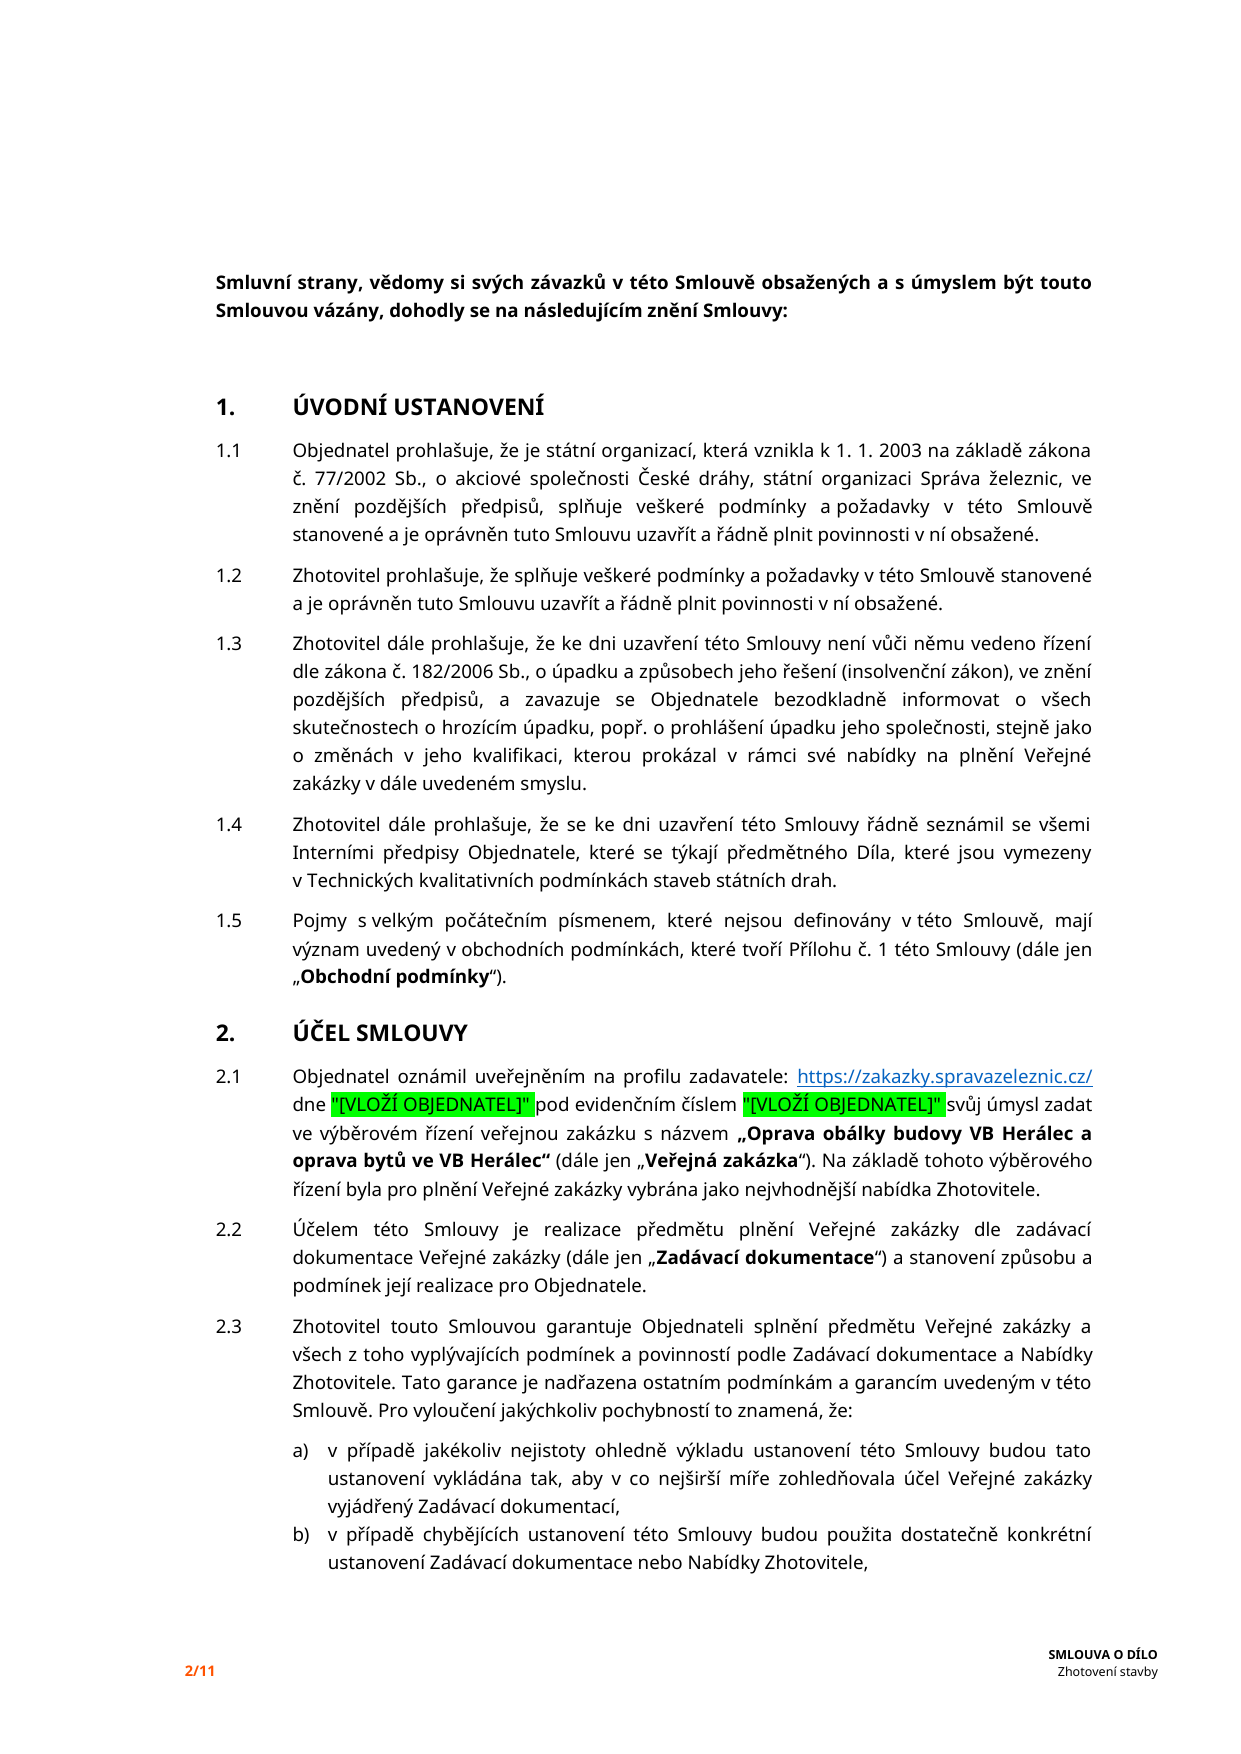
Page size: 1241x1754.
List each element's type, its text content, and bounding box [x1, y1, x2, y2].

text ÚVODNÍ USTANOVENÍ [216, 391, 1093, 422]
text v případě jakékoliv nejistoty ohledně výkladu ustanovení této Smlouvy budou tato ustanovení vykládána tak, aby v co nejširší míře zohledňovala účel Veřejné zakázky vyjádřený Zadávací dokumentací, [292, 1437, 1093, 1519]
text Pojmy s velkým počátečním písmenem, které nejsou definovány v této Smlouvě, mají význam uvedený v obchodních podmínkách, které tvoří Přílohu č. 1 této Smlouvy (dále jen „Obchodní podmínky“). [216, 908, 1093, 989]
text Zhotovitel prohlašuje, že splňuje veškeré podmínky a požadavky v této Smlouvě stanovené a je oprávněn tuto Smlouvu uzavřít a řádně plnit povinnosti v ní obsažené. [216, 562, 1093, 616]
text Zhotovitel dále prohlašuje, že se ke dni uzavření této Smlouvy řádně seznámil se všemi Interními předpisy Objednatele, které se týkají předmětného Díla, které jsou vymezeny v Technických kvalitativních podmínkách staveb státních drah. [216, 811, 1093, 893]
text Objednatel prohlašuje, že je státní organizací, která vznikla k 1. 1. 2003 na základě zákona č. 77/2002 Sb., o akciové společnosti České dráhy, státní organizaci Správa železnic, ve znění pozdějších předpisů, splňuje veškeré podmínky a požadavky v této Smlouvě stanovené a je oprávněn tuto Smlouvu uzavřít a řádně plnit povinnosti v ní obsažené. [216, 437, 1093, 547]
text Účelem této Smlouvy je realizace předmětu plnění Veřejné zakázky dle zadávací dokumentace Veřejné zakázky (dále jen „Zadávací dokumentace“) a stanovení způsobu a podmínek její realizace pro Objednatele. [216, 1216, 1093, 1298]
text Zhotovitel dále prohlašuje, že ke dni uzavření této Smlouvy není vůči němu vedeno řízení dle zákona č. 182/2006 Sb., o úpadku a způsobech jeho řešení (insolvenční zákon), ve znění pozdějších předpisů, a zavazuje se Objednatele bezodkladně informovat o všech skutečnostech o hrozícím úpadku, popř. o prohlášení úpadku jeho společnosti, stejně jako o změnách v jeho kvalifikaci, kterou prokázal v rámci své nabídky na plnění Veřejné zakázky v dále uvedeném smyslu. [216, 631, 1093, 796]
text Smluvní strany, vědomy si svých závazků v této Smlouvě obsažených a s úmyslem být touto Smlouvou vázány, dohodly se na následujícím znění Smlouvy: [216, 269, 1093, 323]
text Objednatel oznámil uveřejněním na profilu zadavatele: https://zakazky.spravazeleznic.cz/ dne pod evidenčním číslem svůj úmysl zadat ve výběrovém řízení veřejnou zakázku s názvem „Oprava obálky budovy VB Herálec a oprava bytů ve VB Herálec“ (dále jen „Veřejná zakázka“). Na základě tohoto výběrového řízení byla pro plnění Veřejné zakázky vybrána jako nejvhodnější nabídka Zhotovitele. [216, 1064, 1093, 1201]
text Zhotovitel touto Smlouvou garantuje Objednateli splnění předmětu Veřejné zakázky a všech z toho vyplývajících podmínek a povinností podle Zadávací dokumentace a Nabídky Zhotovitele. Tato garance je nadřazena ostatním podmínkám a garancím uvedeným v této Smlouvě. Pro vyloučení jakýchkoliv pochybností to znamená, že: [216, 1313, 1093, 1422]
text v případě chybějících ustanovení této Smlouvy budou použita dostatečně konkrétní ustanovení Zadávací dokumentace nebo Nabídky Zhotovitele, [292, 1522, 1093, 1575]
text ÚČEL SMLOUVY [216, 1017, 1093, 1048]
